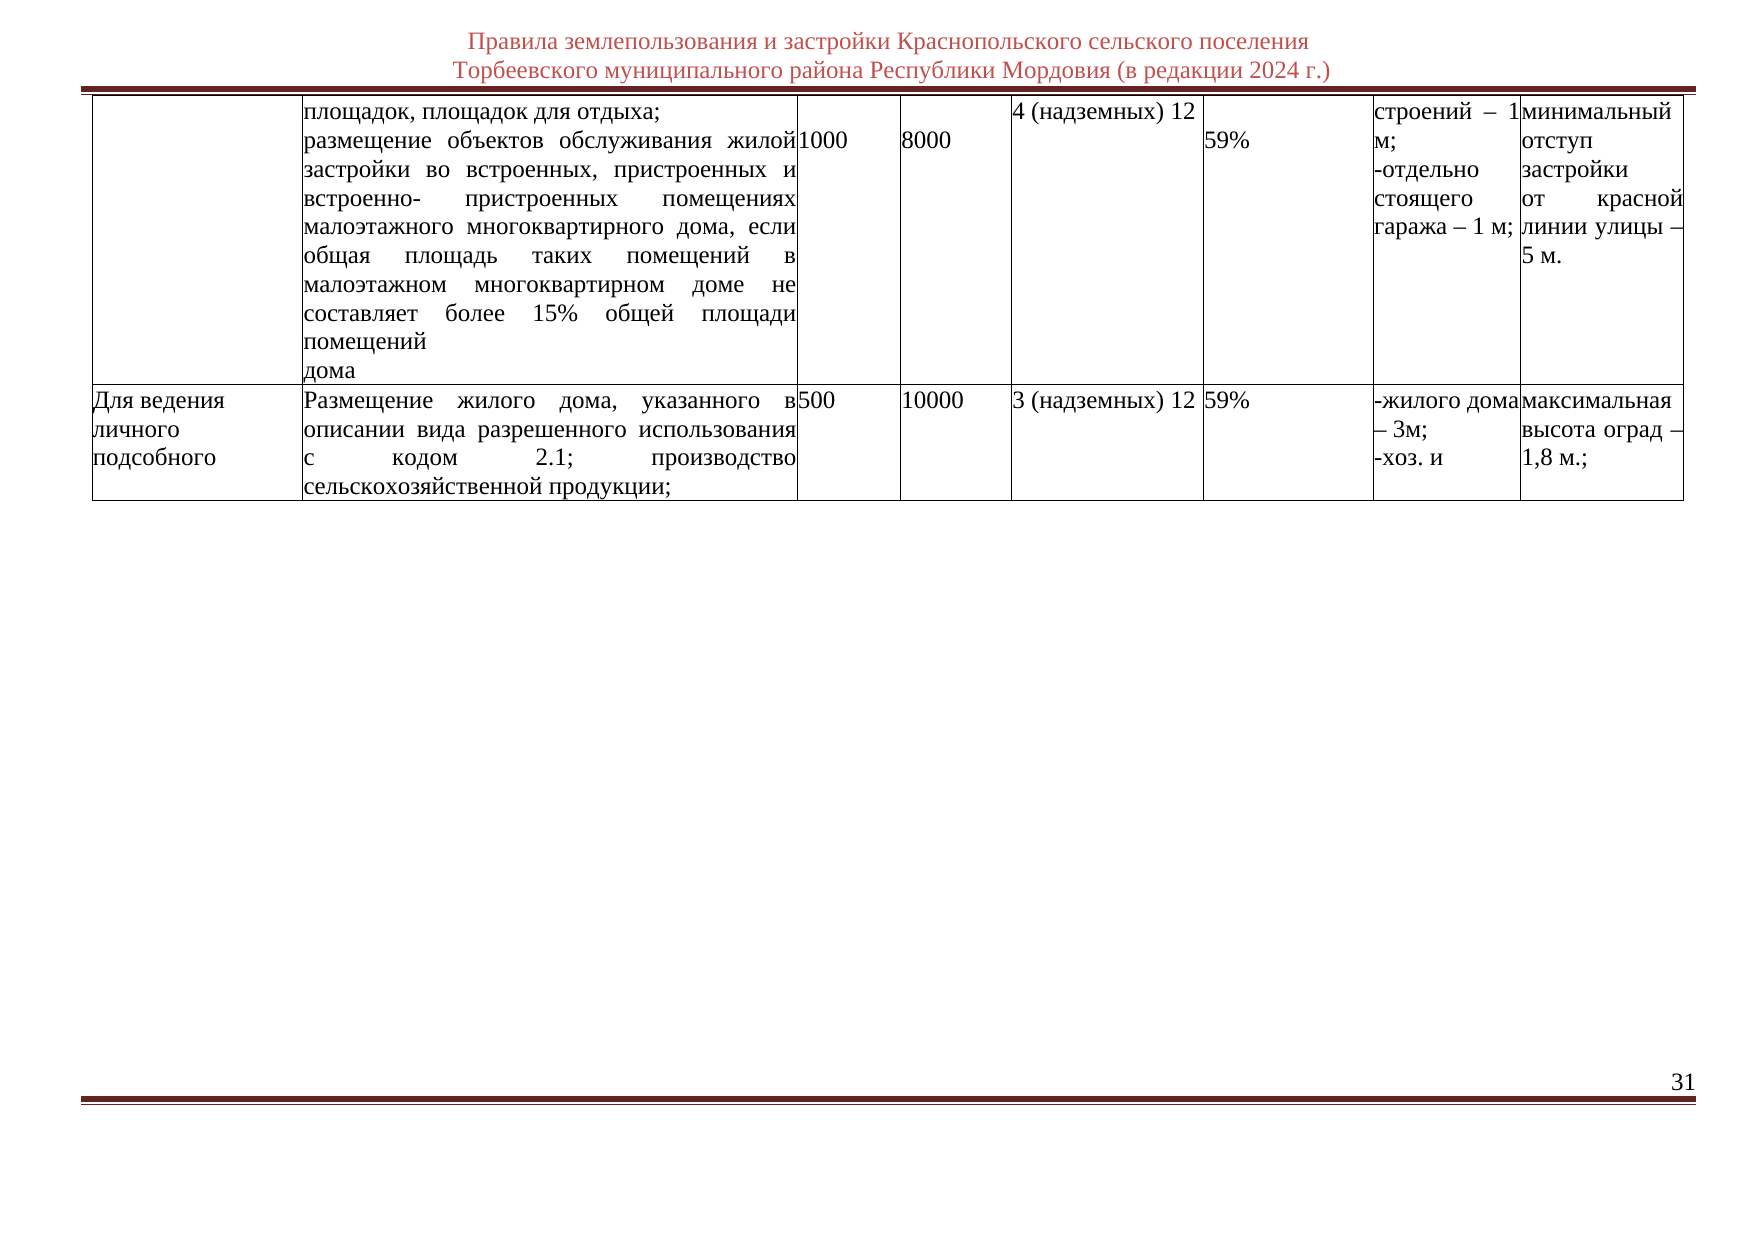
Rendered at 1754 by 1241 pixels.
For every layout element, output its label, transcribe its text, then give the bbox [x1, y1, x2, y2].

table_cell -жилого дома – 3м; -хоз. и [1374, 385, 1520, 500]
table_cell 500 [798, 385, 900, 500]
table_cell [93, 96, 302, 384]
table_cell Размещение жилого дома, указанного в описании вида разрешенного использования с кодом 2.1; производство сельскохозяйственной продукции; [303, 385, 797, 500]
table_cell 59% [1204, 385, 1373, 500]
table_cell 10000 [901, 385, 1011, 500]
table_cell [1521, 96, 1683, 384]
table_cell Для ведения личного подсобного [93, 385, 302, 500]
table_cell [1374, 96, 1520, 384]
table_cell 59% [1204, 96, 1373, 384]
table_cell максимальная высота оград – 1,8 м.; [1521, 385, 1683, 500]
table_cell 4 (надземных) 12 [1012, 96, 1203, 384]
table_cell 8000 [901, 96, 1011, 384]
table_cell 3 (надземных) 12 [1012, 385, 1203, 500]
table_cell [303, 96, 797, 384]
table_cell 1000 [798, 96, 900, 384]
